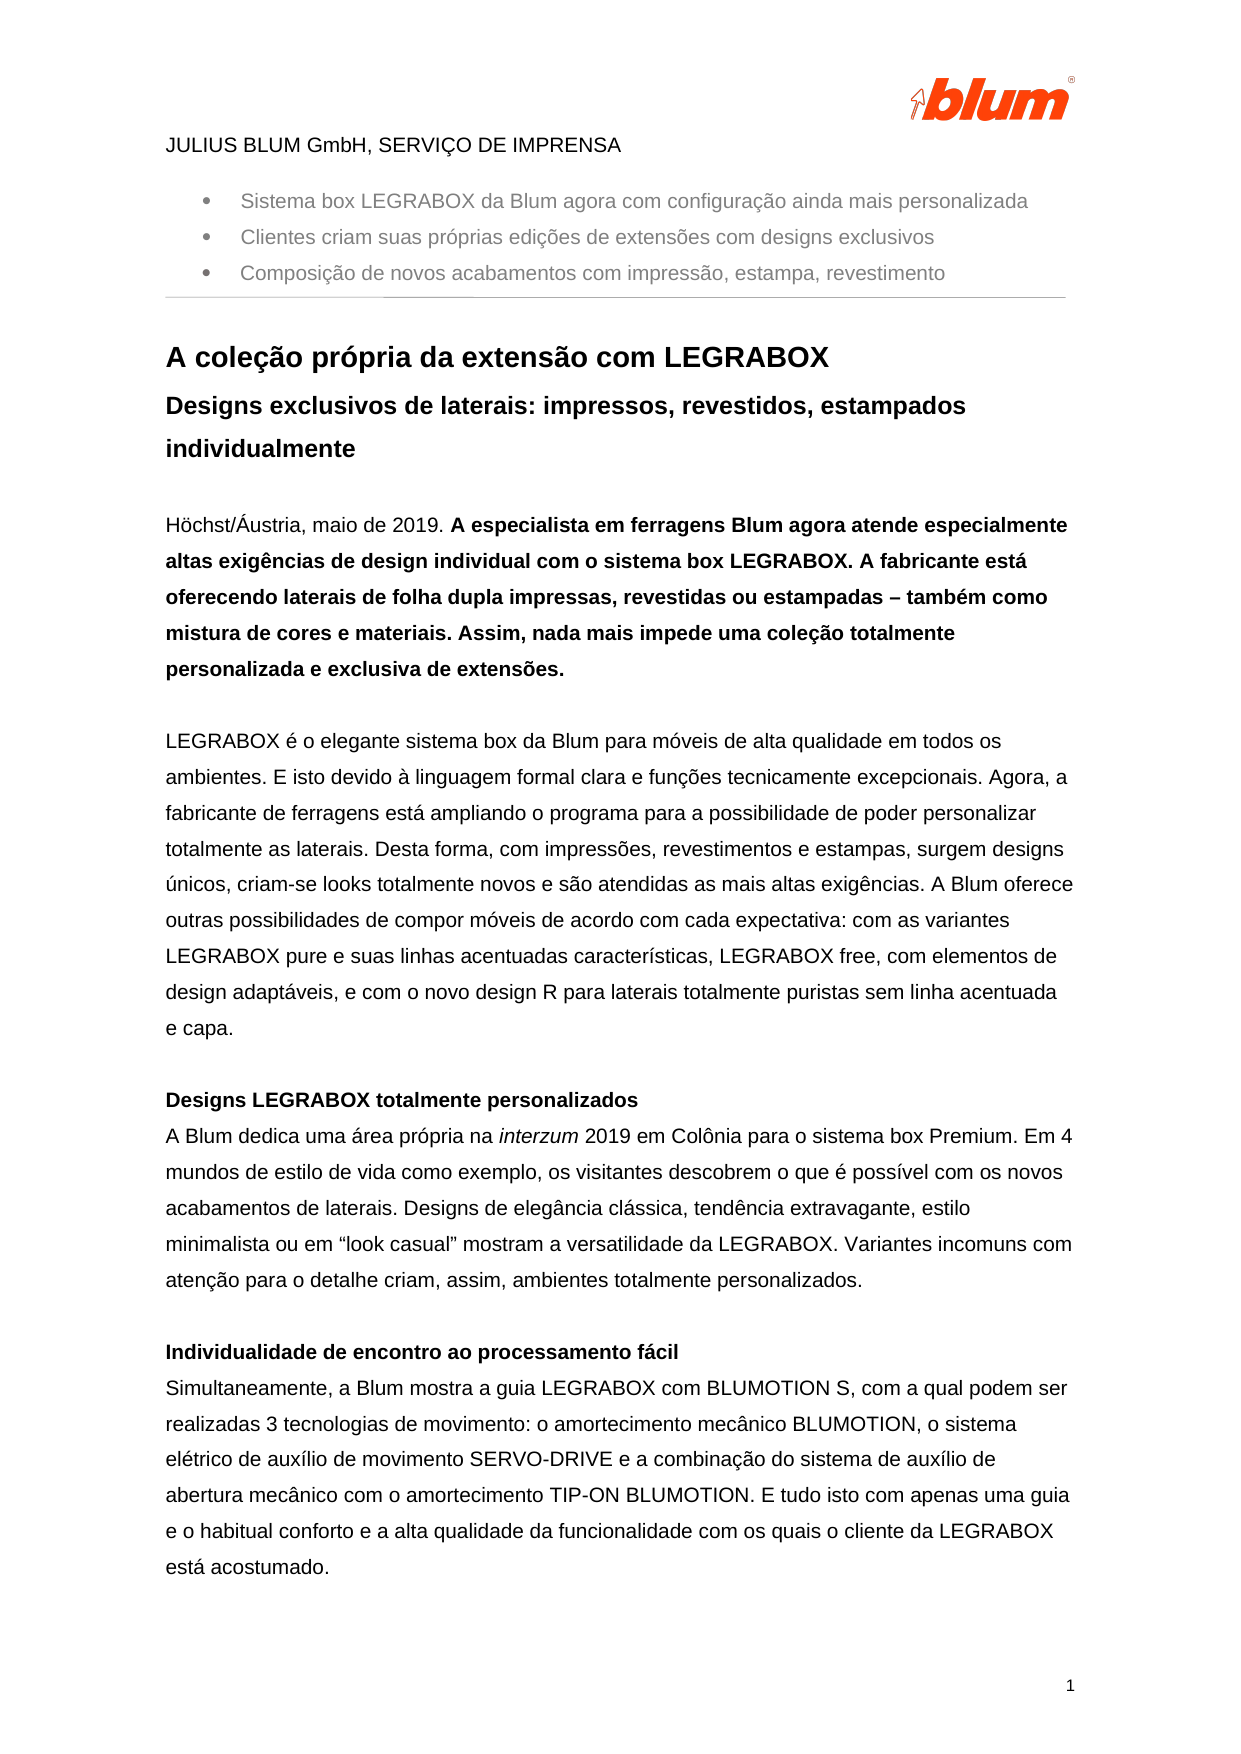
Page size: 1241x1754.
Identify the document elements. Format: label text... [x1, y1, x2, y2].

text Individualidade de encontro ao processamento fácil Simultaneamente, a Blum mostra a guia LEGRABOX com BLUMOTION S, com a qual podem ser realizadas 3 tecnologias de movimento: o amortecimento mecânico BLUMOTION, o sistema elétrico de auxílio de movimento SERVO-DRIVE e a combinação do sistema de auxílio de abertura mecânico com o amortecimento TIP-ON BLUMOTION. E tudo isto com apenas uma guia e o habitual conforto e a alta qualidade da funcionalidade com os quais o cliente da LEGRABOX está acostumado. [165, 1339, 1075, 1579]
text A coleção própria da extensão com LEGRABOX [165, 340, 1075, 374]
text LEGRABOX é o elegante sistema box da Blum para móveis de alta qualidade em todos os ambientes. E isto devido à linguagem formal clara e funções tecnicamente excepcionais. Agora, a fabricante de ferragens está ampliando o programa para a possibilidade de poder personalizar totalmente as laterais. Desta forma, com impressões, revestimentos e estampas, surgem designs únicos, criam-se looks totalmente novos e são atendidas as mais altas exigências. A Blum oferece outras possibilidades de compor móveis de acordo com cada expectativa: com as variantes LEGRABOX pure e suas linhas acentuadas características, LEGRABOX free, com elementos de design adaptáveis, e com o novo design R para laterais totalmente puristas sem linha acentuada e capa. [165, 728, 1075, 1040]
text Designs exclusivos de laterais: impressos, revestidos, estampados individualmente [165, 391, 1075, 463]
picture [910, 76, 1075, 121]
list Sistema box LEGRABOX da Blum agora com configuração ainda mais personalizada [203, 189, 1075, 213]
text Designs LEGRABOX totalmente personalizados A Blum dedica uma área própria na interzum 2019 em Colônia para o sistema box Premium. Em 4 mundos de estilo de vida como exemplo, os visitantes descobrem o que é possível com os novos acabamentos de laterais. Designs de elegância clássica, tendência extravagante, estilo minimalista ou em “look casual” mostram a versatilidade da LEGRABOX. Variantes incomuns com atenção para o detalhe criam, assim, ambientes totalmente personalizados. [165, 1088, 1075, 1292]
text Höchst/Áustria, maio de 2019. A especialista em ferragens Blum agora atende especialmente altas exigências de design individual com o sistema box LEGRABOX. A fabricante está oferecendo laterais de folha dupla impressas, revestidas ou estampadas – também como mistura de cores e materiais. Assim, nada mais impede uma coleção totalmente personalizada e exclusiva de extensões. [165, 513, 1075, 681]
list Composição de novos acabamentos com impressão, estampa, revestimento [203, 261, 1072, 285]
list Clientes criam suas próprias edições de extensões com designs exclusivos [203, 225, 1075, 249]
